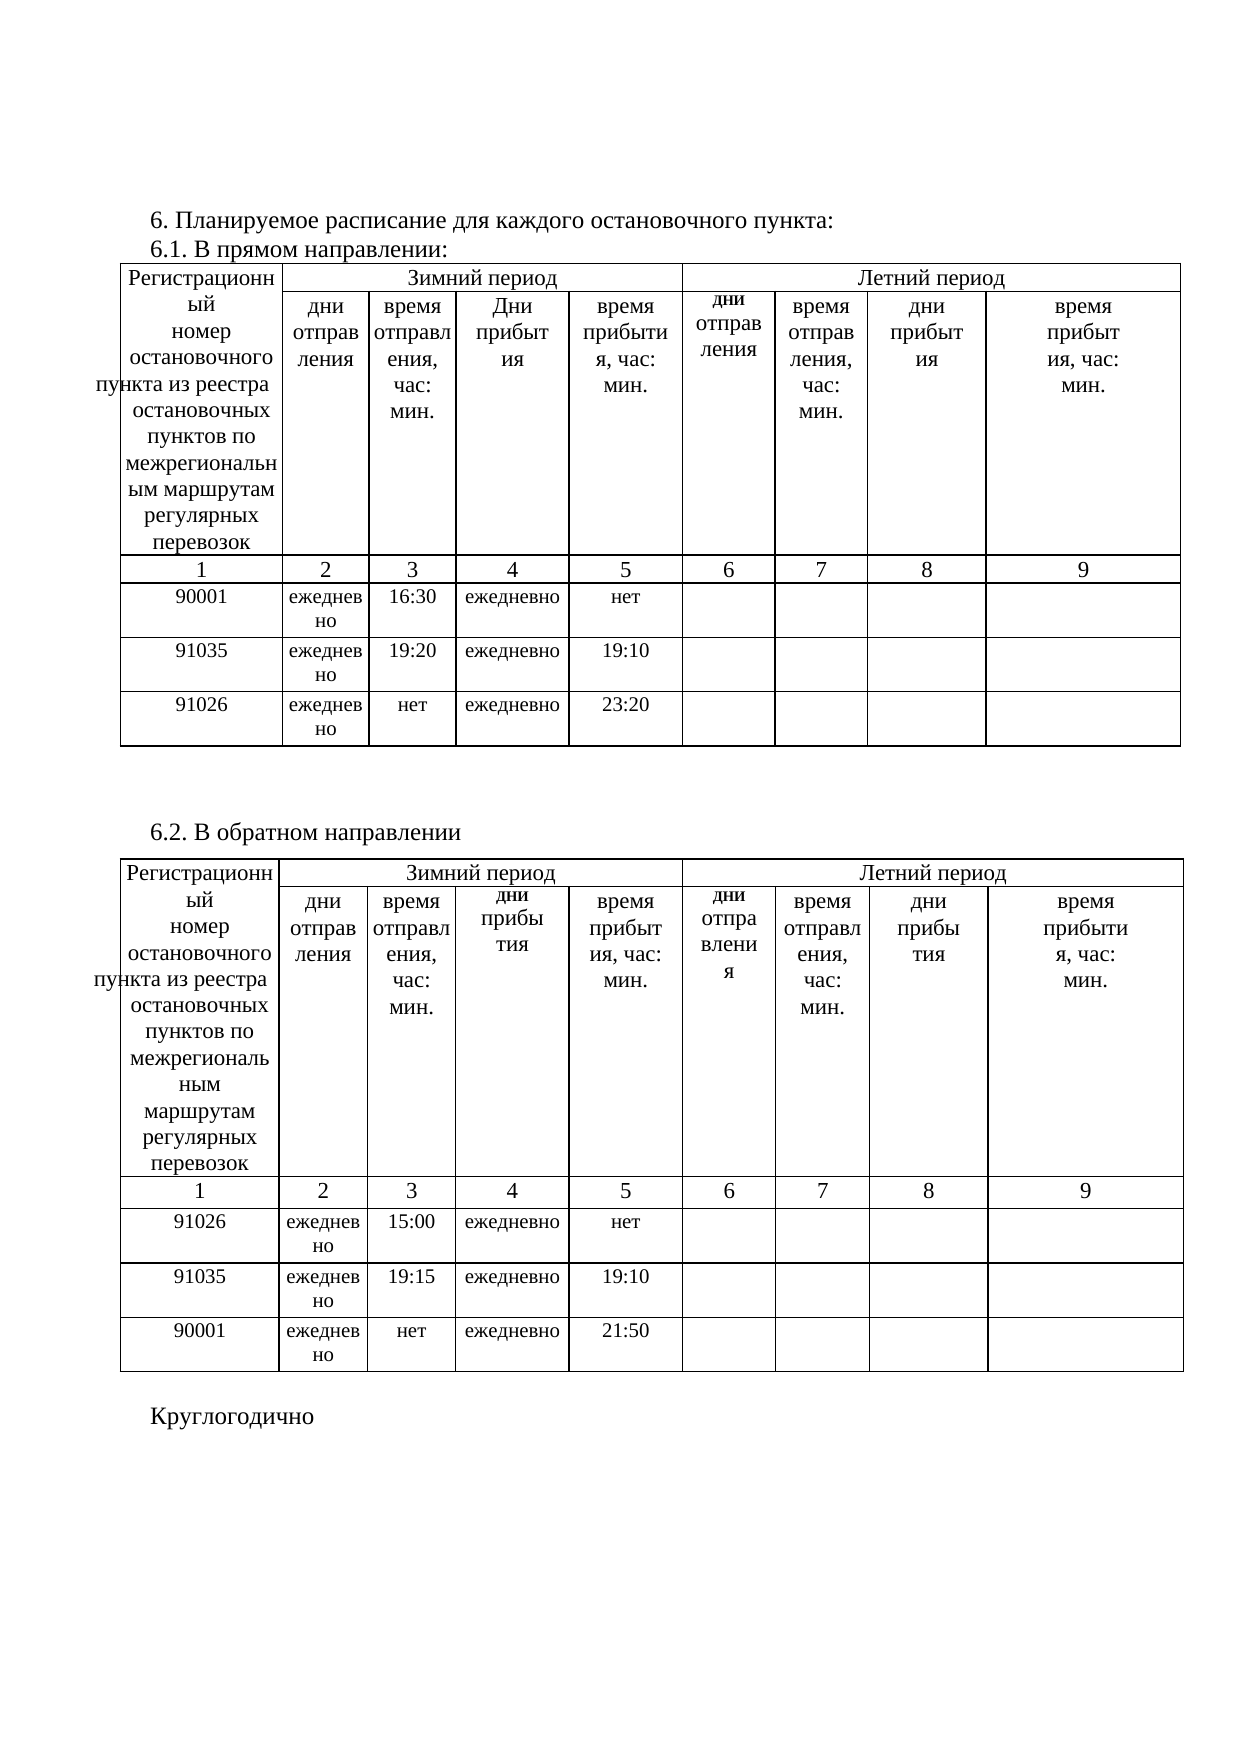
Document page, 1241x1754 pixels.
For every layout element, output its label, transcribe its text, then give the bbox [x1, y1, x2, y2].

table_cell время отправл ения, час: мин. [370, 292, 455, 554]
table_cell 19:15 [368, 1264, 455, 1316]
table_cell [868, 638, 985, 691]
text Круглогодично [150, 1401, 1090, 1430]
table_cell время отправл ения, час: мин. [776, 887, 869, 1176]
text 6. Планируемое расписание для каждого остановочного пункта: [150, 205, 1090, 234]
table_cell время прибыти я, час: мин. [989, 887, 1183, 1176]
table_cell 6 [683, 1177, 775, 1208]
table_cell время прибыт ия, час: мин. [570, 887, 682, 1176]
table_header Зимний период [280, 860, 682, 886]
table_cell 2 [280, 1177, 367, 1208]
table_cell 8 [868, 556, 985, 582]
table_cell Дни прибыт ия [457, 292, 568, 554]
table_cell 9 [989, 1177, 1183, 1208]
table_cell 91026 [121, 692, 282, 745]
table_cell нет [570, 584, 682, 636]
table_header Летний период [683, 860, 1183, 886]
table_cell нет [370, 692, 455, 745]
table_cell 5 [570, 1177, 682, 1208]
text 6.2. В обратном направлении [150, 817, 1090, 845]
table_cell 19:10 [570, 638, 682, 691]
table_cell ежедневно [280, 1264, 367, 1316]
table_cell 9 [987, 556, 1180, 582]
table_cell ДНИ отпра влени я [683, 887, 775, 1176]
table_cell [776, 1209, 869, 1262]
table_cell дни прибы тия [870, 887, 987, 1176]
table_cell ежедневно [457, 584, 568, 636]
table_cell [683, 1209, 775, 1262]
table_cell ежедневно [283, 638, 368, 691]
table_cell [868, 692, 985, 745]
table_cell [870, 1318, 987, 1371]
table_cell 90001 [121, 1318, 278, 1371]
table_cell время прибыт ия, час: мин. [987, 292, 1180, 554]
table_cell ежедневно [457, 638, 568, 691]
table_cell 3 [370, 556, 455, 582]
table_cell дни отправ ления [280, 887, 367, 1176]
table_cell нет [570, 1209, 682, 1262]
table_cell 8 [870, 1177, 987, 1208]
table_cell [776, 1264, 869, 1316]
table_cell [776, 1318, 869, 1371]
table_cell [989, 1318, 1183, 1371]
table_cell 6 [683, 556, 774, 582]
table_cell 1 [121, 556, 282, 582]
table_cell 4 [457, 556, 568, 582]
table_cell [776, 584, 867, 636]
table_cell 5 [570, 556, 682, 582]
table_cell [776, 638, 867, 691]
table_cell 21:50 [570, 1318, 682, 1371]
table_cell ежедневно [283, 584, 368, 636]
table_cell [683, 638, 774, 691]
table_cell 15:00 [368, 1209, 455, 1262]
table_cell [683, 692, 774, 745]
table_cell 16:30 [370, 584, 455, 636]
table_cell [870, 1264, 987, 1316]
table_cell [868, 584, 985, 636]
table_cell [987, 692, 1180, 745]
table_cell время отправ ления, час: мин. [776, 292, 867, 554]
table_cell [776, 692, 867, 745]
table_cell ежедневно [283, 692, 368, 745]
table_cell ДНИ прибы тия [456, 887, 568, 1176]
table_cell [989, 1209, 1183, 1262]
table_cell 23:20 [570, 692, 682, 745]
table_cell 2 [283, 556, 368, 582]
table_cell 3 [368, 1177, 455, 1208]
table_cell 91026 [121, 1209, 278, 1262]
table_cell ежедневно [280, 1318, 367, 1371]
table_cell ежедневно [456, 1209, 568, 1262]
table_cell ежедневно [456, 1264, 568, 1316]
table_cell 19:20 [370, 638, 455, 691]
table_cell [987, 584, 1180, 636]
table_header Зимний период [283, 264, 682, 291]
table_cell [683, 1318, 775, 1371]
table_cell ежедневно [456, 1318, 568, 1371]
table_cell [683, 584, 774, 636]
table_cell [989, 1264, 1183, 1316]
table_cell [870, 1209, 987, 1262]
table_cell 7 [776, 556, 867, 582]
table_header Регистрационный номер остановочного пункта из реестра остановочных пунктов по межрегиональным маршрутам регулярных перевозок [121, 860, 278, 1176]
table_cell дни отправ ления [283, 292, 368, 554]
table_header Регистрационный номер остановочного пункта из реестра остановочных пунктов по межрегиональным маршрутам регулярных перевозок [121, 264, 282, 554]
table_cell 7 [776, 1177, 869, 1208]
table_cell ежедневно [457, 692, 568, 745]
table_cell 1 [121, 1177, 278, 1208]
table_cell [987, 638, 1180, 691]
table_cell 91035 [121, 1264, 278, 1316]
table_cell время прибыти я, час: мин. [570, 292, 682, 554]
table_cell ежедневно [280, 1209, 367, 1262]
table_cell 90001 [121, 584, 282, 636]
table_cell 19:10 [570, 1264, 682, 1316]
text 6.1. В прямом направлении: [150, 234, 1090, 263]
table_cell ДНИ отправ ления [683, 292, 774, 554]
table_cell дни прибыт ия [868, 292, 985, 554]
table_cell время отправл ения, час: мин. [368, 887, 455, 1176]
table_header Летний период [683, 264, 1180, 291]
table_cell 4 [456, 1177, 568, 1208]
table_cell нет [368, 1318, 455, 1371]
table_cell 91035 [121, 638, 282, 691]
table_cell [683, 1264, 775, 1316]
